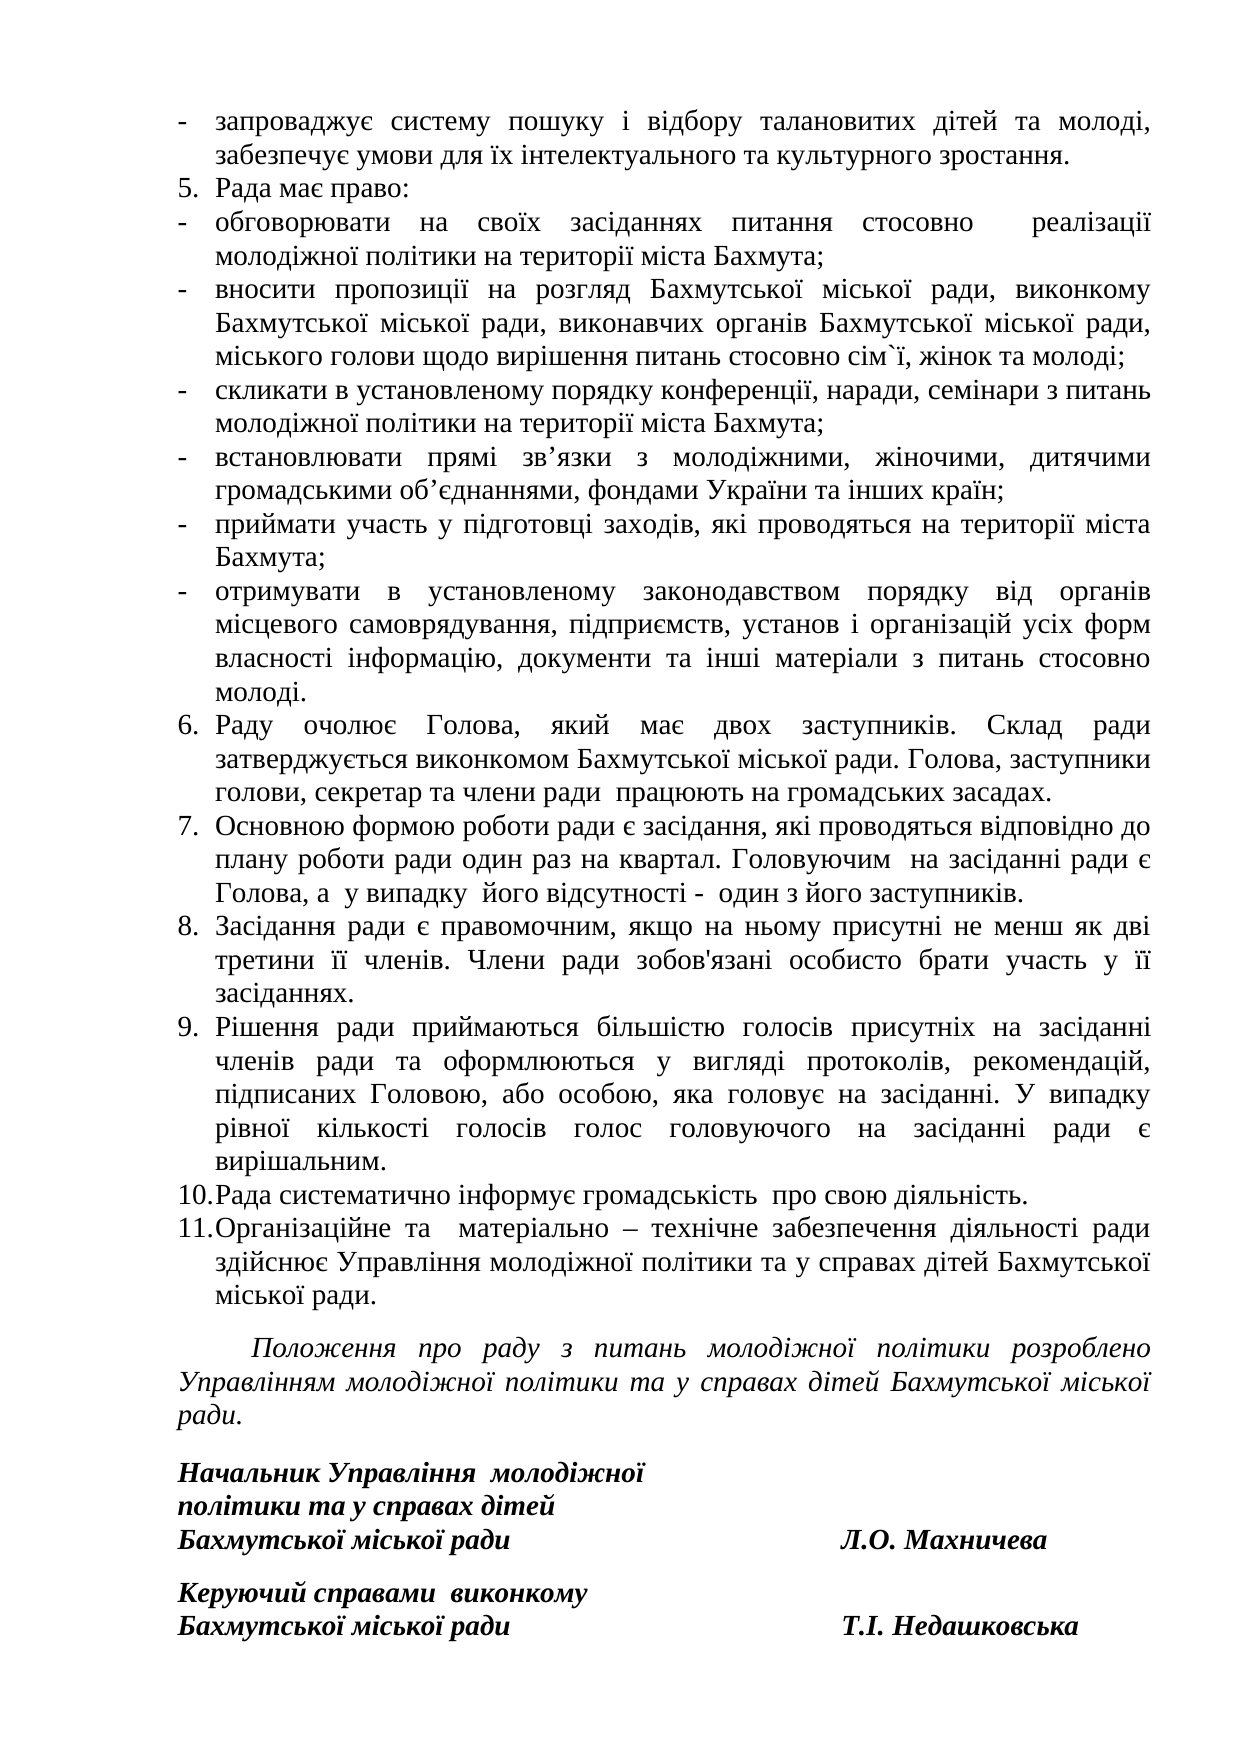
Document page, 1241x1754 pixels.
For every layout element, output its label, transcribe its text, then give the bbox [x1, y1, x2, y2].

list приймати участь у підготовці заходів, які проводяться на території міста Бахмута; [177, 506, 1152, 573]
list запроваджує систему пошуку і відбору талановитих дітей та молоді, забезпечує умови для їх інтелектуального та культурного зростання. [177, 103, 1152, 171]
text Бахмутської міської ради Т.І. Недашковська [177, 1608, 1152, 1642]
list Організаційне та матеріально – технічне забезпечення діяльності ради здійснює Управління молодіжної політики та у справах дітей Бахмутської міської ради. [177, 1210, 1152, 1311]
text Керуючий справами виконкому [177, 1575, 1152, 1608]
list обговорювати на своїх засіданнях питання стосовно реалізації молодіжної політики на території міста Бахмута; [177, 204, 1152, 271]
text Начальник Управління молодіжної [177, 1455, 1152, 1488]
list Раду очолює Голова, який має двох заступників. Склад ради затверджується виконкомом Бахмутської міської ради. Голова, заступники голови, секретар та члени ради працюють на громадських засадах. [177, 707, 1152, 808]
list Рада має право: [177, 171, 1152, 204]
text Положення про раду з питань молодіжної політики розроблено Управлінням молодіжної політики та у справах дітей Бахмутської міської ради. [177, 1330, 1152, 1431]
list отримувати в установленому законодавством порядку від органів місцевого самоврядування, підприємств, установ і організацій усіх форм власності інформацію, документи та інші матеріали з питань стосовно молоді. [177, 573, 1152, 707]
text політики та у справах дітей [177, 1488, 1152, 1522]
list Рішення ради приймаються більшістю голосів присутніх на засіданні членів ради та оформлюються у вигляді протоколів, рекомендацій, підписаних Головою, або особою, яка головує на засіданні. У випадку рівної кількості голосів голос головуючого на засіданні ради є вирішальним. [177, 1009, 1152, 1177]
list Засідання ради є правомочним, якщо на ньому присутні не менш як дві третини її членів. Члени ради зобов'язані особисто брати участь у її засіданнях. [177, 908, 1152, 1009]
list скликати в установленому порядку конференції, наради, семінари з питань молодіжної політики на території міста Бахмута; [177, 372, 1152, 439]
list Основною формою роботи ради є засідання, які проводяться відповідно до плану роботи ради один раз на квартал. Головуючим на засіданні ради є Голова, а у випадку його відсутності - один з його заступників. [177, 808, 1152, 908]
list встановлювати прямі зв’язки з молодіжними, жіночими, дитячими громадськими об’єднаннями, фондами України та інших країн; [177, 439, 1152, 506]
list вносити пропозиції на розгляд Бахмутської міської ради, виконкому Бахмутської міської ради, виконавчих органів Бахмутської міської ради, міського голови щодо вирішення питань стосовно сім`ї, жінок та молоді; [177, 271, 1152, 372]
text Бахмутської міської ради Л.О. Махничева [177, 1522, 1152, 1556]
list Рада систематично інформує громадськість про свою діяльність. [177, 1177, 1152, 1210]
